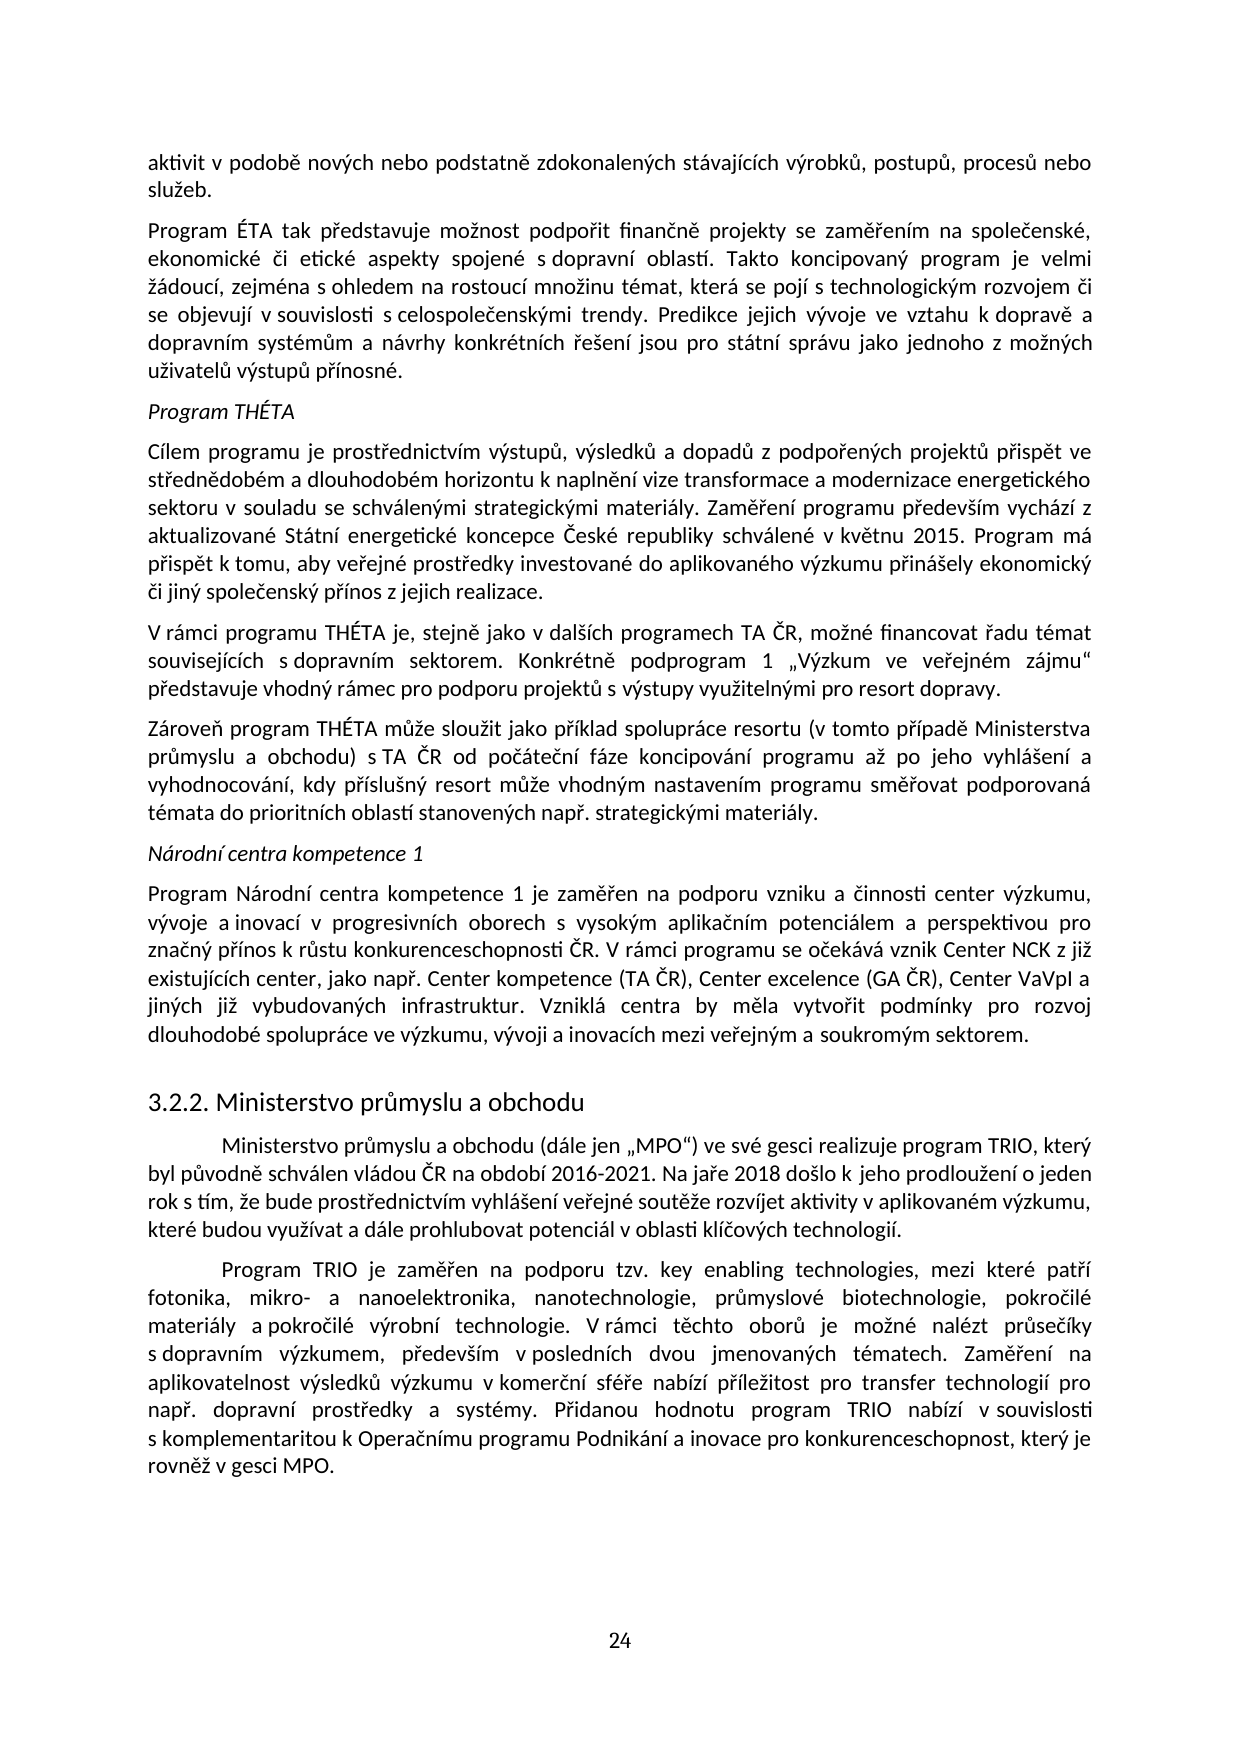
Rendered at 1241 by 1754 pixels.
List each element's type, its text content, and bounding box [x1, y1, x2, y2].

subtitle Národní centra kompetence 1 [148, 839, 1093, 867]
subtitle Program THÉTA [148, 397, 1093, 425]
text Ministerstvo průmyslu a obchodu (dále jen „MPO“) ve své gesci realizuje program TRIO, který byl původně schválen vládou ČR na období 2016-2021. Na jaře 2018 došlo k jeho prodloužení o jeden rok s tím, že bude prostřednictvím vyhlášení veřejné soutěže rozvíjet aktivity v aplikovaném výzkumu, které budou využívat a dále prohlubovat potenciál v oblasti klíčových technologií. [148, 1131, 1093, 1243]
subtitle 3.2.2. Ministerstvo průmyslu a obchodu [148, 1085, 1093, 1118]
text Program ÉTA tak představuje možnost podpořit finančně projekty se zaměřením na společenské, ekonomické či etické aspekty spojené s dopravní oblastí. Takto koncipovaný program je velmi žádoucí, zejména s ohledem na rostoucí množinu témat, která se pojí s technologickým rozvojem či se objevují v souvislosti s celospolečenskými trendy. Predikce jejich vývoje ve vztahu k dopravě a dopravním systémům a návrhy konkrétních řešení jsou pro státní správu jako jednoho z možných uživatelů výstupů přínosné. [148, 216, 1093, 384]
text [148, 148, 1093, 204]
text Cílem programu je prostřednictvím výstupů, výsledků a dopadů z podpořených projektů přispět ve střednědobém a dlouhodobém horizontu k naplnění vize transformace a modernizace energetického sektoru v souladu se schválenými strategickými materiály. Zaměření programu především vychází z aktualizované Státní energetické koncepce České republiky schválené v květnu 2015. Program má přispět k tomu, aby veřejné prostředky investované do aplikovaného výzkumu přinášely ekonomický či jiný společenský přínos z jejich realizace. [148, 437, 1093, 605]
text Program Národní centra kompetence 1 je zaměřen na podporu vzniku a činnosti center výzkumu, vývoje a inovací v progresivních oborech s vysokým aplikačním potenciálem a perspektivou pro značný přínos k růstu konkurenceschopnosti ČR. V rámci programu se očekává vznik Center NCK z již existujících center, jako např. Center kompetence (TA ČR), Center excelence (GA ČR), Center VaVpI a jiných již vybudovaných infrastruktur. Vzniklá centra by měla vytvořit podmínky pro rozvoj dlouhodobé spolupráce ve výzkumu, vývoji a inovacích mezi veřejným a soukromým sektorem. [148, 879, 1093, 1048]
text Program TRIO je zaměřen na podporu tzv. key enabling technologies, mezi které patří fotonika, mikro- a nanoelektronika, nanotechnologie, průmyslové biotechnologie, pokročilé materiály a pokročilé výrobní technologie. V rámci těchto oborů je možné nalézt průsečíky s dopravním výzkumem, především v posledních dvou jmenovaných tématech. Zaměření na aplikovatelnost výsledků výzkumu v komerční sféře nabízí příležitost pro transfer technologií pro např. dopravní prostředky a systémy. Přidanou hodnotu program TRIO nabízí v souvislosti s komplementaritou k Operačnímu programu Podnikání a inovace pro konkurenceschopnost, který je rovněž v gesci MPO. [148, 1256, 1093, 1480]
text V rámci programu THÉTA je, stejně jako v dalších programech TA ČR, možné financovat řadu témat souvisejících s dopravním sektorem. Konkrétně podprogram 1 „Výzkum ve veřejném zájmu“ představuje vhodný rámec pro podporu projektů s výstupy využitelnými pro resort dopravy. [148, 618, 1093, 702]
text Zároveň program THÉTA může sloužit jako příklad spolupráce resortu (v tomto případě Ministerstva průmyslu a obchodu) s TA ČR od počáteční fáze koncipování programu až po jeho vyhlášení a vyhodnocování, kdy příslušný resort může vhodným nastavením programu směřovat podporovaná témata do prioritních oblastí stanovených např. strategickými materiály. [148, 714, 1093, 827]
